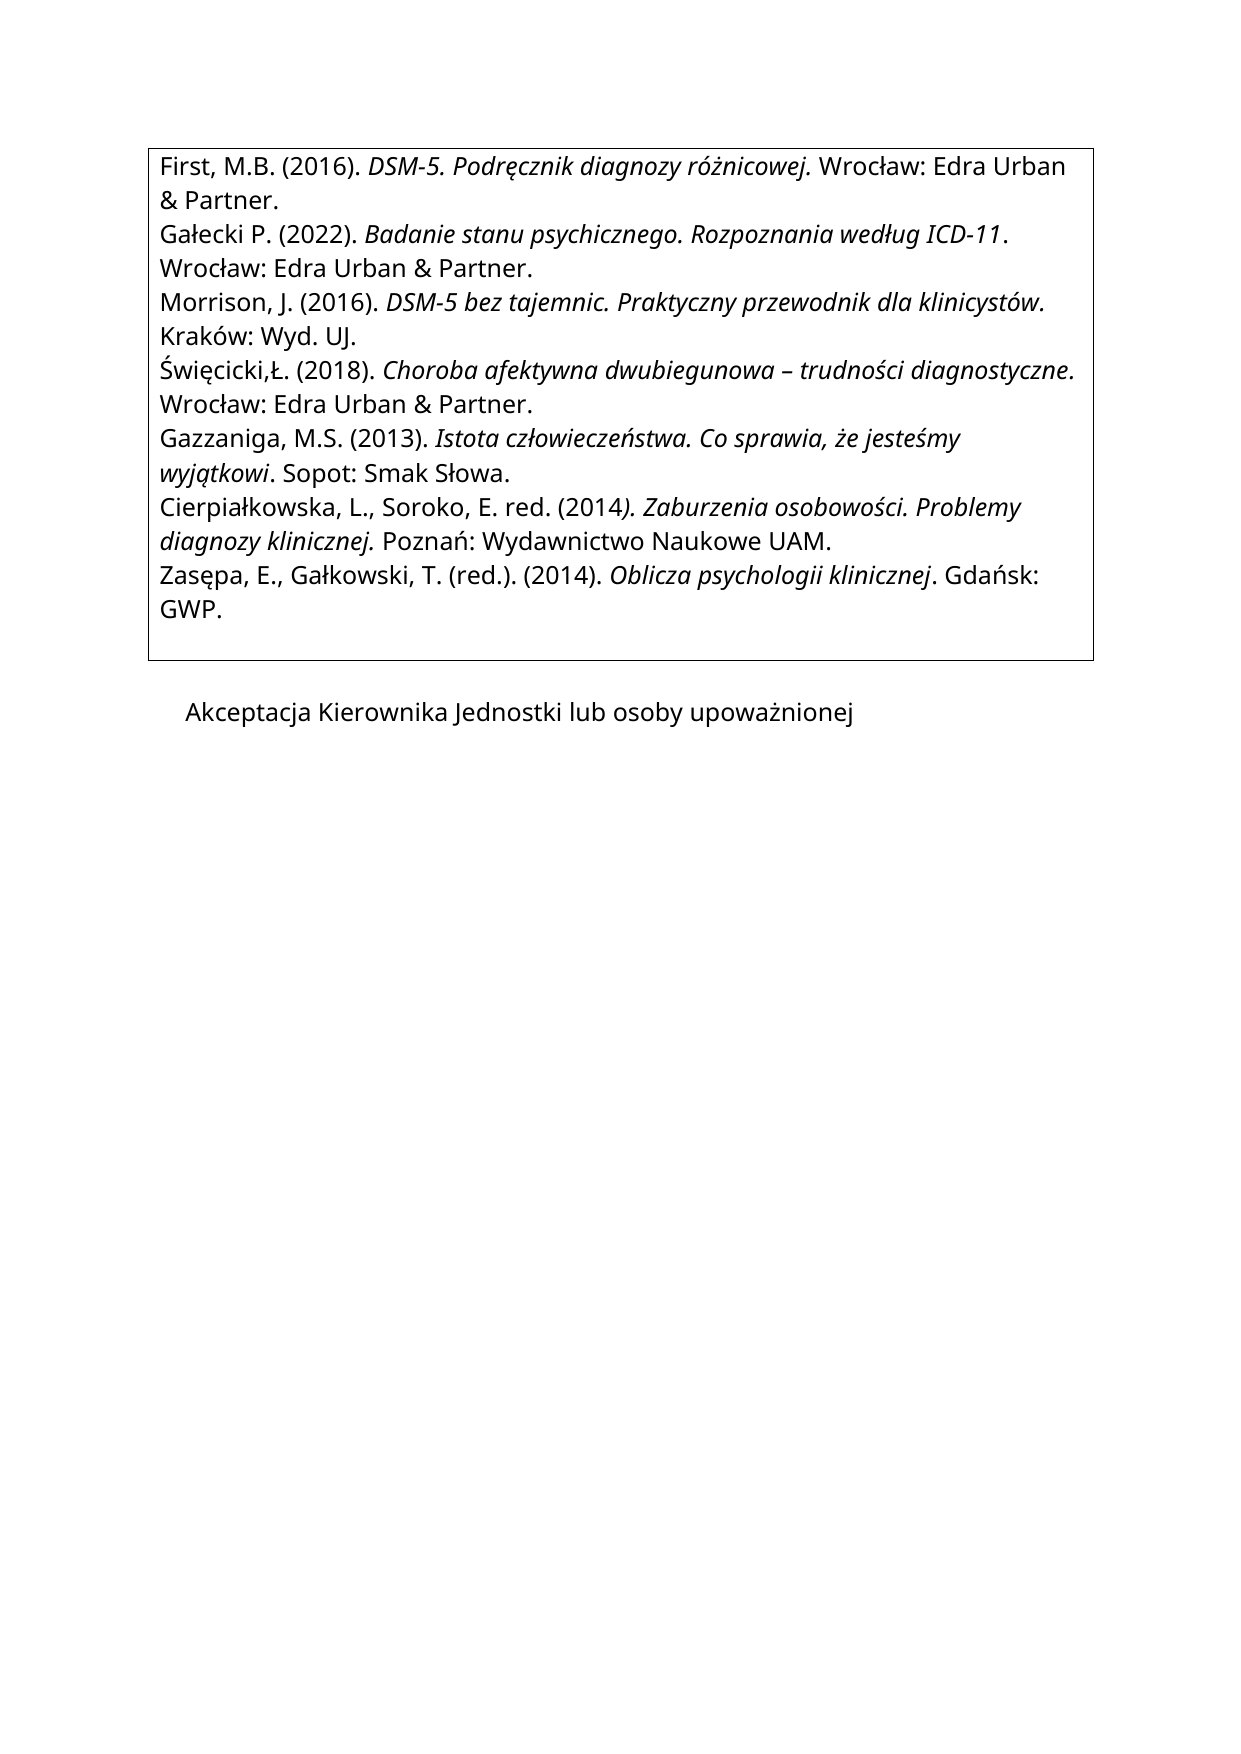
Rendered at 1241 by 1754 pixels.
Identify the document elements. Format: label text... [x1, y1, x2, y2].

text Akceptacja Kierownika Jednostki lub osoby upoważnionej [185, 695, 1093, 729]
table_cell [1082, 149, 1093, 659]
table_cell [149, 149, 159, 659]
